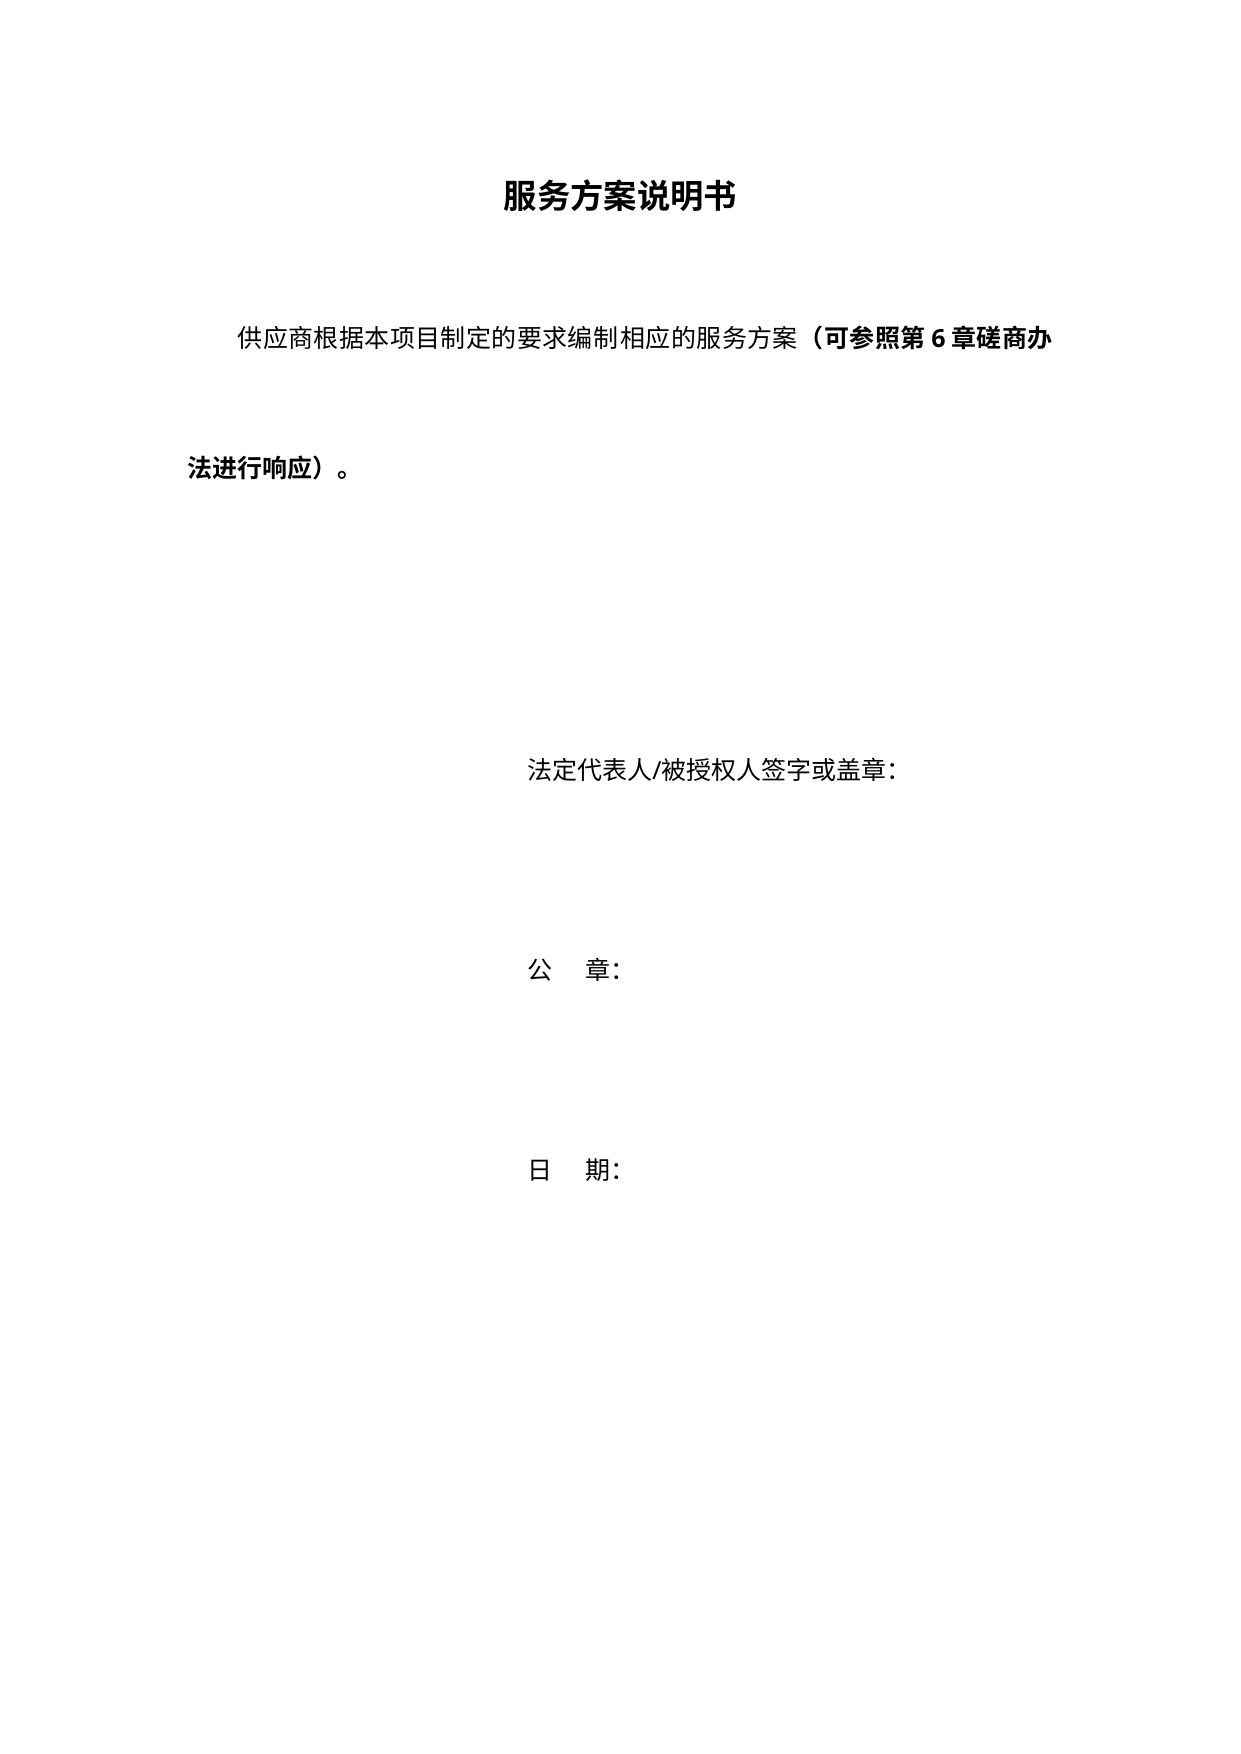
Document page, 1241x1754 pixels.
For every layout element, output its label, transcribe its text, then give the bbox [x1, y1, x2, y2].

text 公 章： [527, 936, 1053, 1001]
text 日 期： [527, 1136, 1053, 1201]
text 供应商根据本项目制定的要求编制相应的服务方案（可参照第6章磋商办法进行响应）。 [187, 304, 1053, 499]
text 法定代表人/被授权人签字或盖章： [527, 736, 1053, 801]
text 服务方案说明书 [187, 162, 1053, 227]
